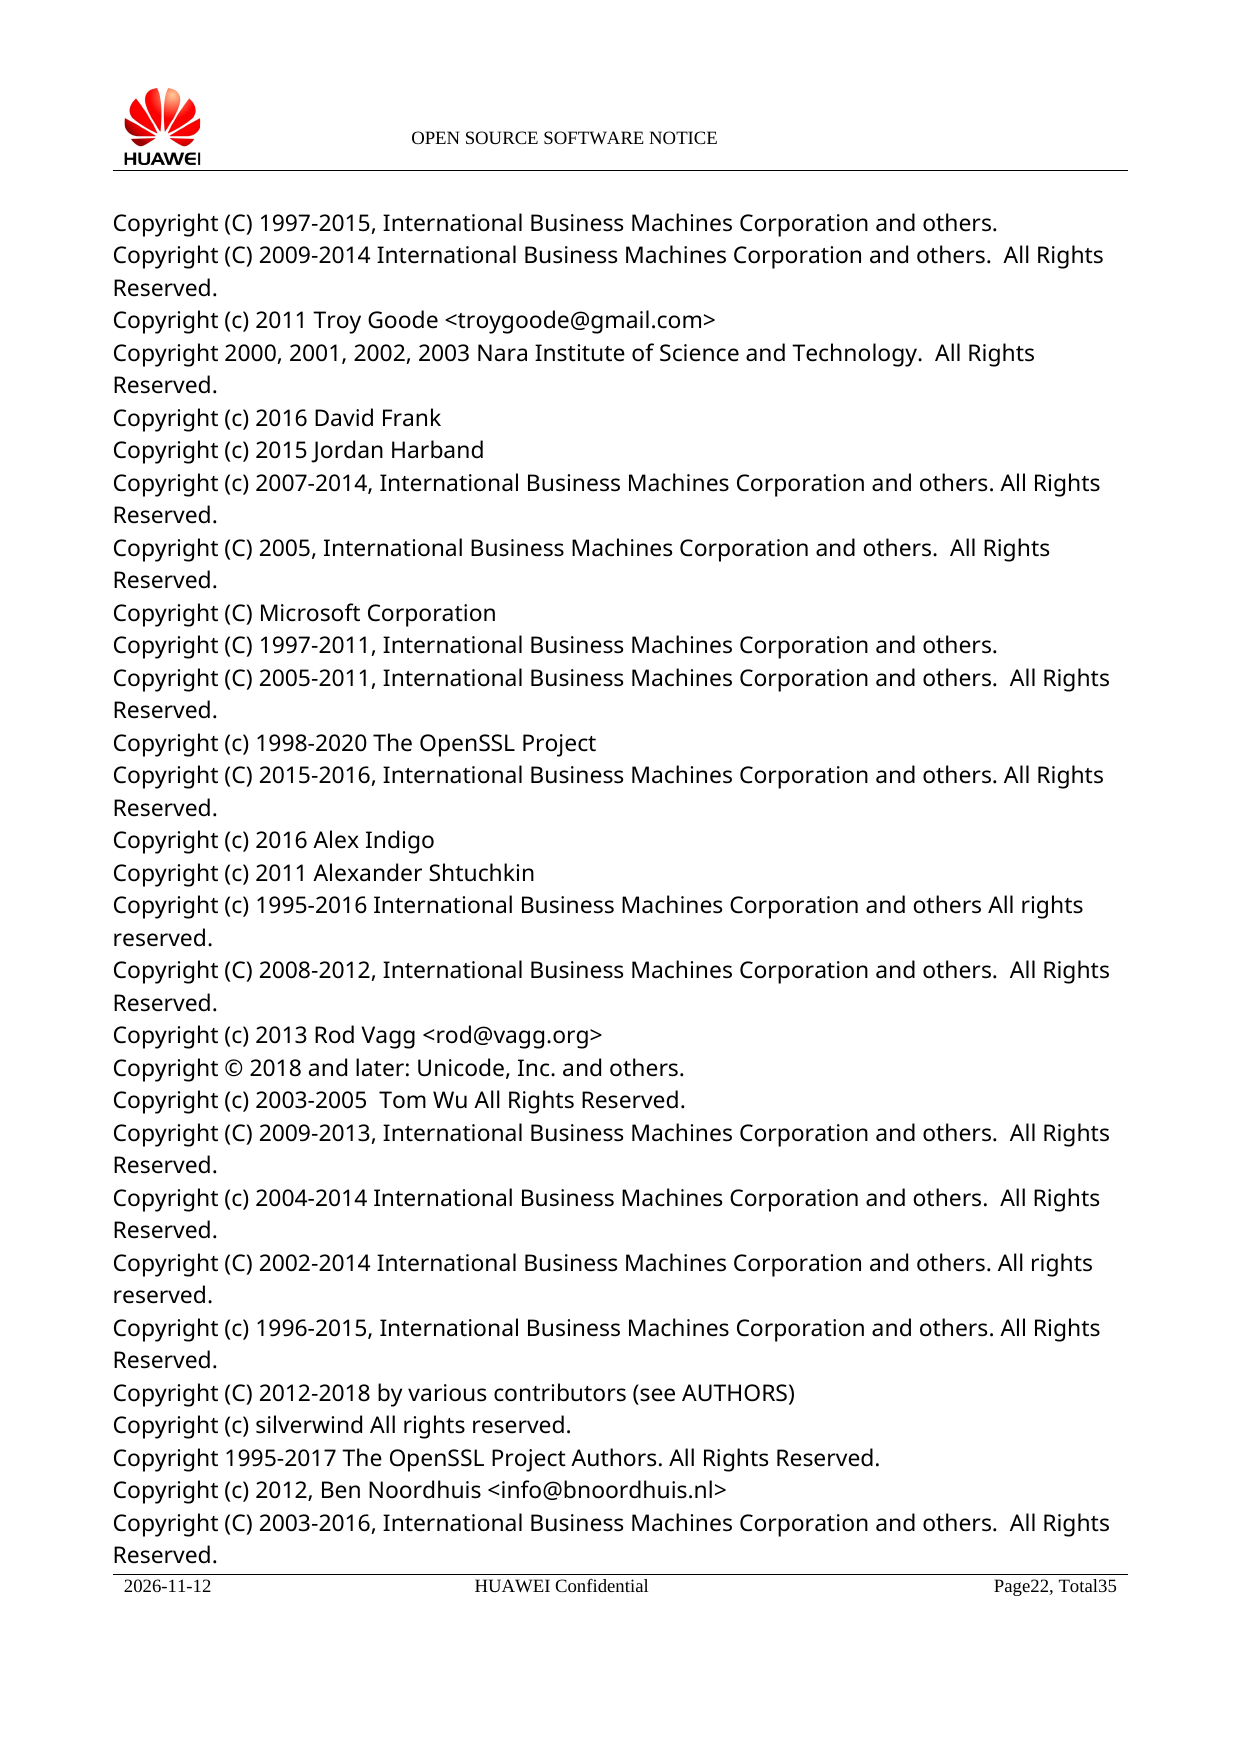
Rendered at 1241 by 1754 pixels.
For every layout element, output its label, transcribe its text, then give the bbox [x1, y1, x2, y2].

picture [124, 88, 201, 165]
